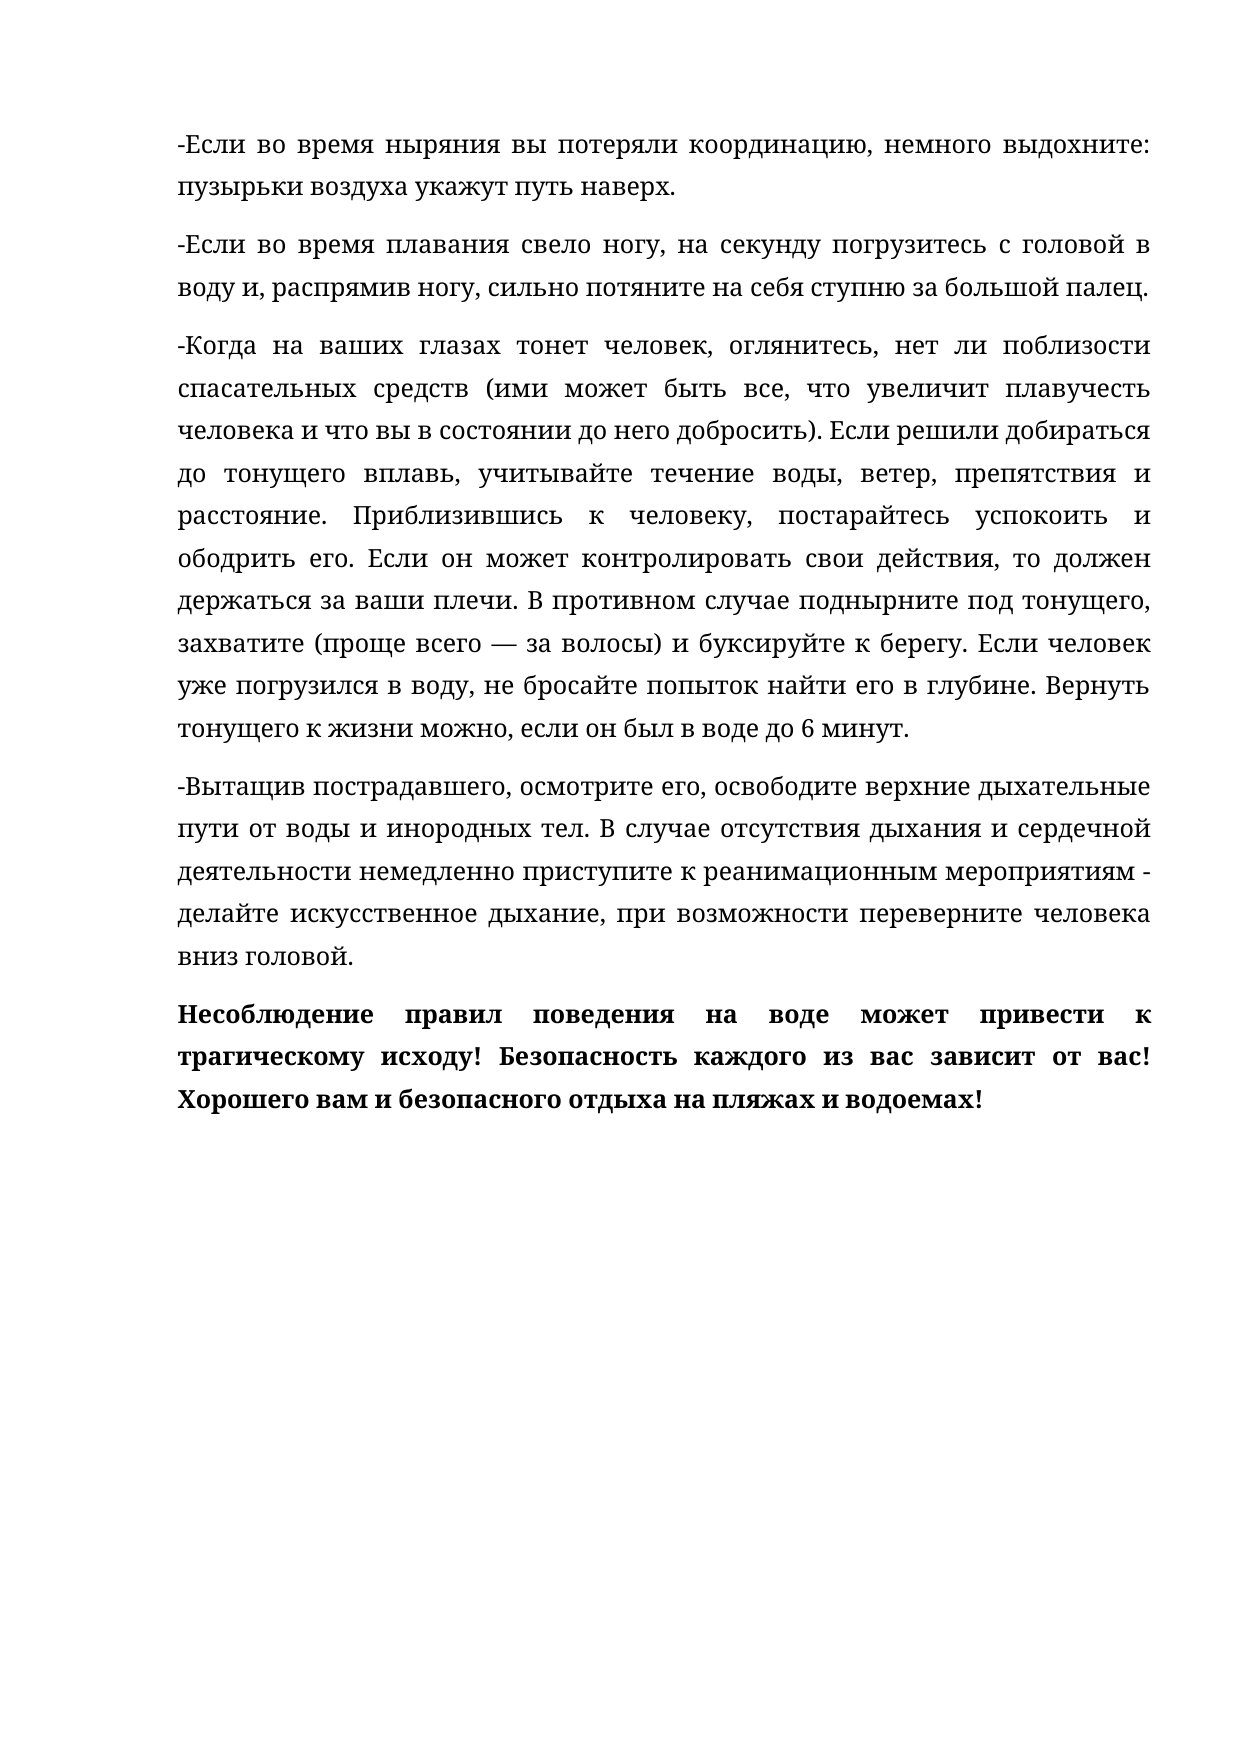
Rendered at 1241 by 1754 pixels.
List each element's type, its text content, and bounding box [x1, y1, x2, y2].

text Несоблюдение правил поведения на воде может привести к трагическому исходу! Безопасность каждого из вас зависит от вас! Хорошего вам и безопасного отдыха на пляжах и водоемах! [177, 988, 1152, 1116]
text -Когда на ваших глазах тонет человек, оглянитесь, нет ли поблизости спасательных средств (ими может быть все, что увеличит плавучесть человека и что вы в состоянии до него добросить). Если решили добираться до тонущего вплавь, учитывайте течение воды, ветер, препятствия и расстояние. Приблизившись к человеку, постарайтесь успокоить и ободрить его. Если он может контролировать свои действия, то должен держаться за ваши плечи. В противном случае поднырните под тонущего, захватите (проще всего — за волосы) и буксируйте к берегу. Если человек уже погрузился в воду, не бросайте попыток найти его в глубине. Вернуть тонущего к жизни можно, если он был в воде до 6 минут. [177, 319, 1152, 744]
text -Если во время ныряния вы потеряли координацию, немного выдохните: пузырьки воздуха укажут путь наверх. [177, 118, 1152, 203]
text -Если во время плавания свело ногу, на секунду погрузитесь с головой в воду и, распрямив ногу, сильно потяните на себя ступню за большой палец. [177, 219, 1152, 304]
text -Вытащив пострадавшего, осмотрите его, освободите верхние дыхательные пути от воды и инородных тел. В случае отсутствия дыхания и сердечной деятельности немедленно приступите к реанимационным мероприятиям -делайте искусственное дыхание, при возможности переверните человека вниз головой. [177, 760, 1152, 972]
